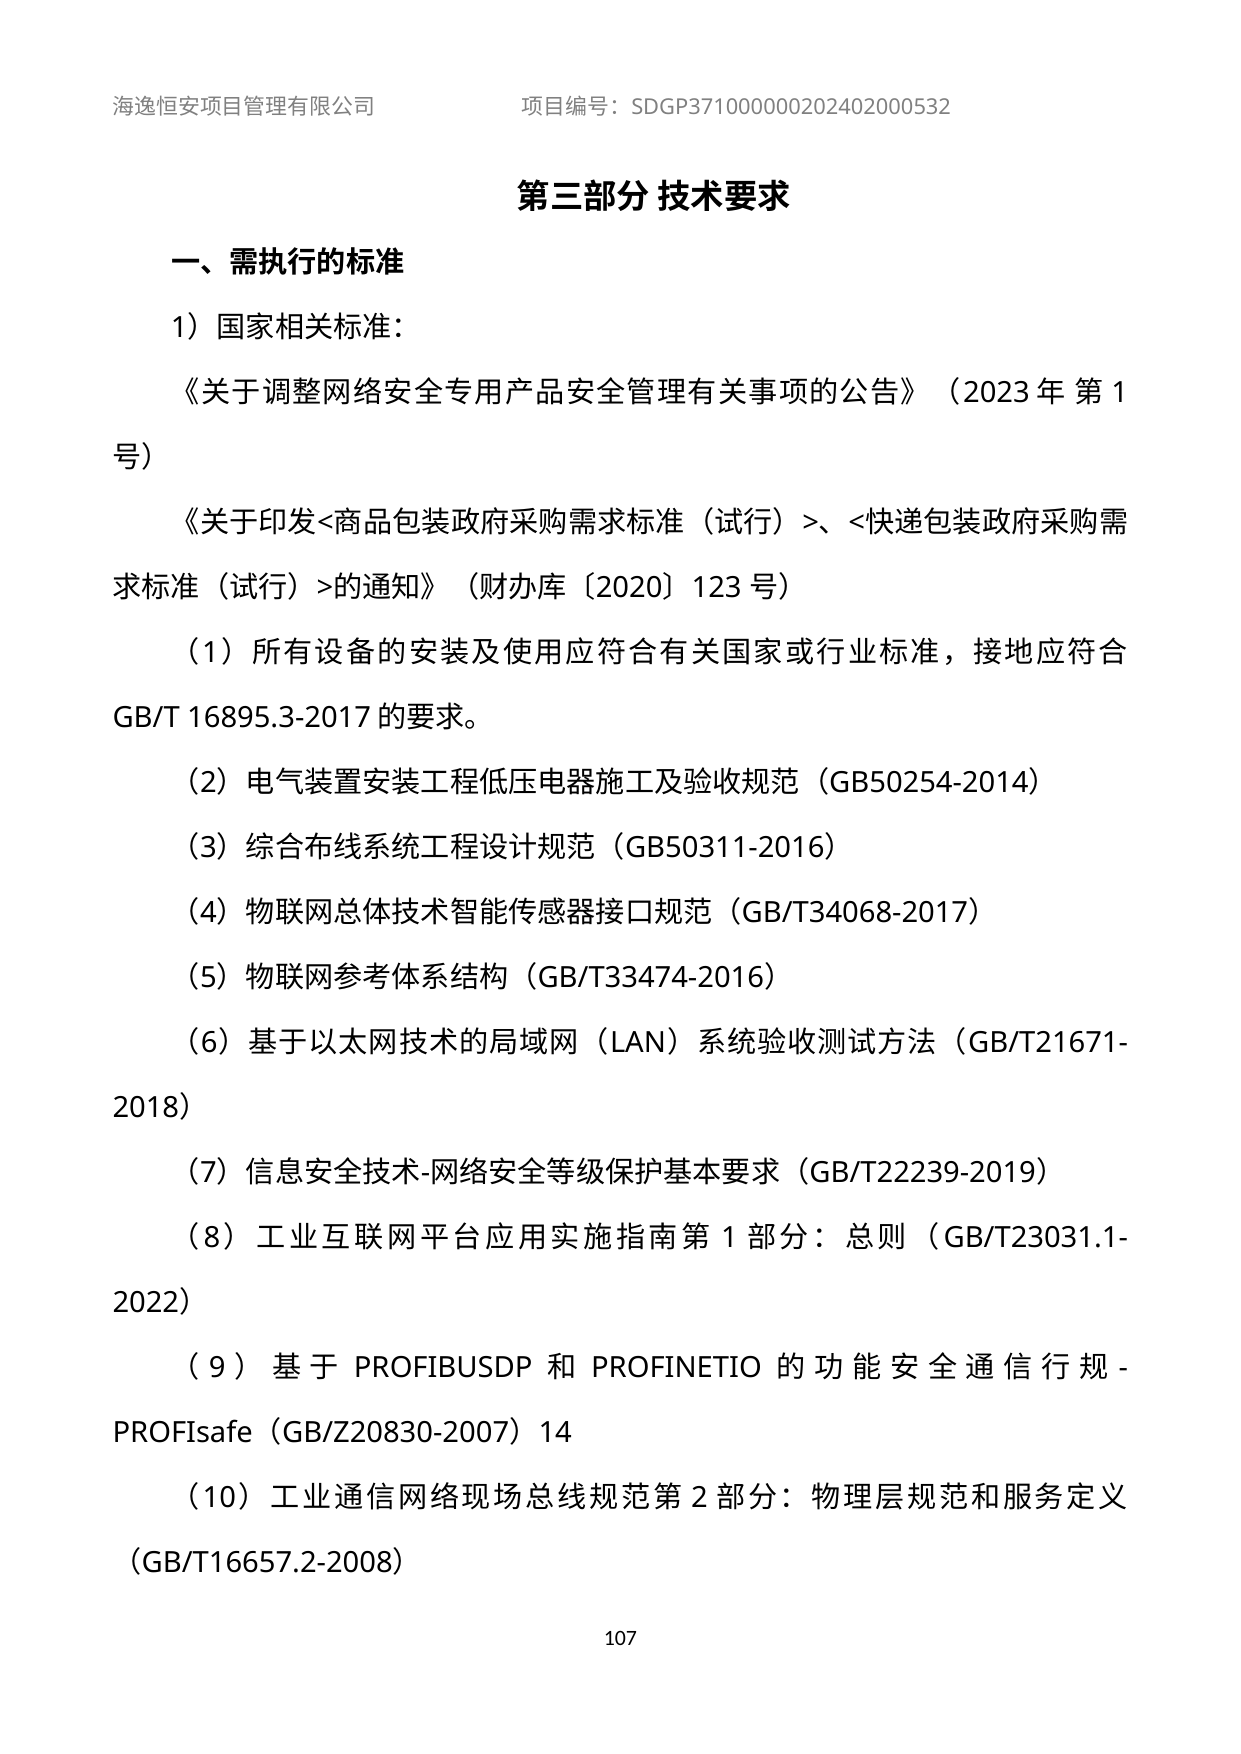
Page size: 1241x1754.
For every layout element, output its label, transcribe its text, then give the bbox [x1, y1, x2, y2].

text 一、需执行的标准 [112, 227, 1128, 292]
text （8）工业互联网平台应用实施指南第1部分：总则（GB/T23031.1-2022） [112, 1202, 1128, 1332]
text （2）电气装置安装工程低压电器施工及验收规范（GB50254-2014） [112, 747, 1128, 812]
text （9）基于PROFIBUSDP和PROFINETIO的功能安全通信行规-PROFIsafe（GB/Z20830-2007）14 [112, 1332, 1128, 1462]
text （3）综合布线系统工程设计规范（GB50311-2016） [112, 812, 1128, 877]
text 第三部分 技术要求 [112, 162, 1128, 227]
text 《关于调整网络安全专用产品安全管理有关事项的公告》（2023年 第1号） [112, 357, 1128, 487]
text 1）国家相关标准： [112, 292, 1128, 357]
text （10）工业通信网络现场总线规范第2部分：物理层规范和服务定义（GB/T16657.2-2008） [112, 1462, 1128, 1592]
text （1）所有设备的安装及使用应符合有关国家或行业标准，接地应符合GB/T 16895.3-2017的要求。 [112, 617, 1128, 747]
text （5）物联网参考体系结构（GB/T33474-2016） [112, 942, 1128, 1007]
text （6）基于以太网技术的局域网（LAN）系统验收测试方法（GB/T21671-2018） [112, 1007, 1128, 1137]
text 《关于印发<商品包装政府采购需求标准（试行）>、<快递包装政府采购需求标准（试行）>的通知》（财办库〔2020〕123 号） [112, 487, 1128, 617]
text （4）物联网总体技术智能传感器接口规范（GB/T34068-2017） [112, 877, 1128, 942]
text （7）信息安全技术-网络安全等级保护基本要求（GB/T22239-2019） [112, 1137, 1128, 1202]
